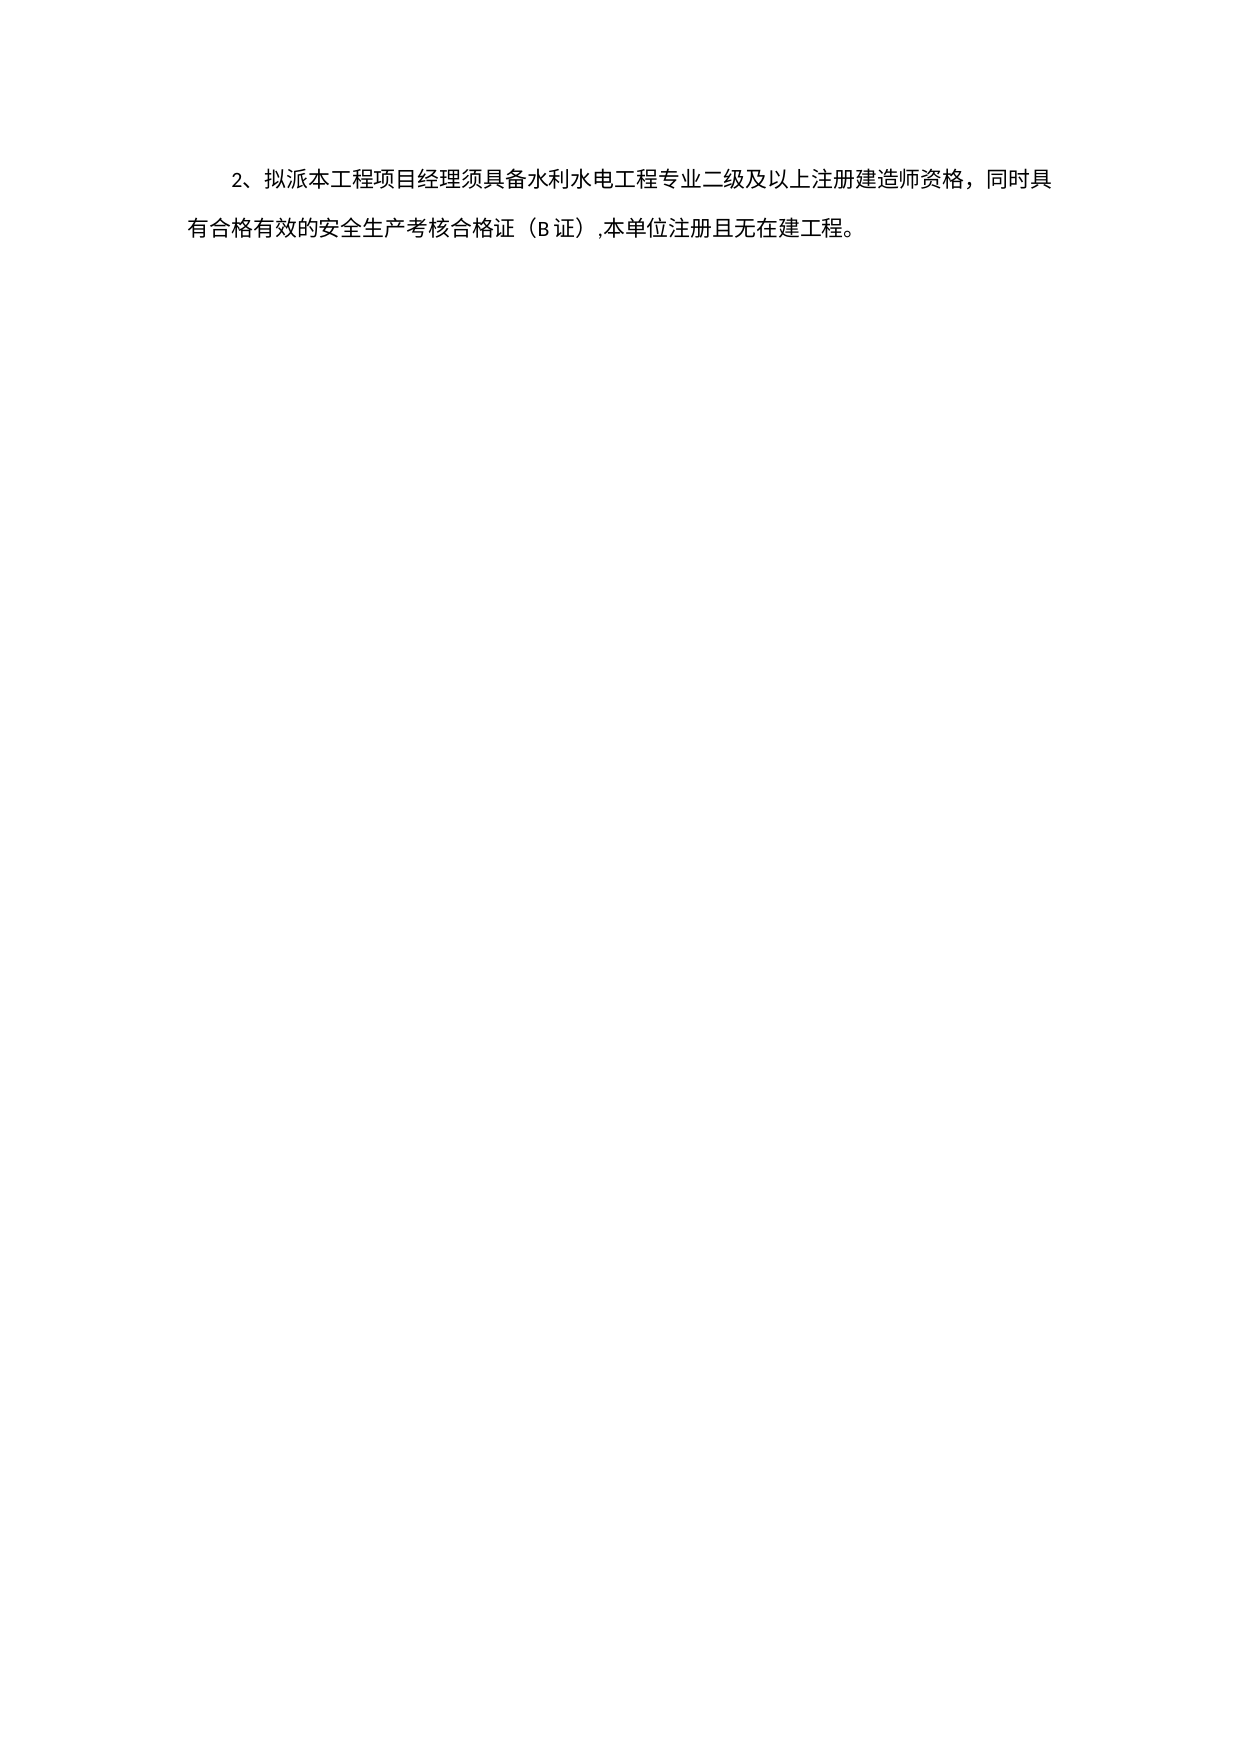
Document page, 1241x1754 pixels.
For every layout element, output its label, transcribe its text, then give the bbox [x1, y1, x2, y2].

text 2、拟派本工程项目经理须具备水利水电工程专业二级及以上注册建造师资格，同时具有合格有效的安全生产考核合格证（B证）,本单位注册且无在建工程。 [187, 162, 1053, 243]
